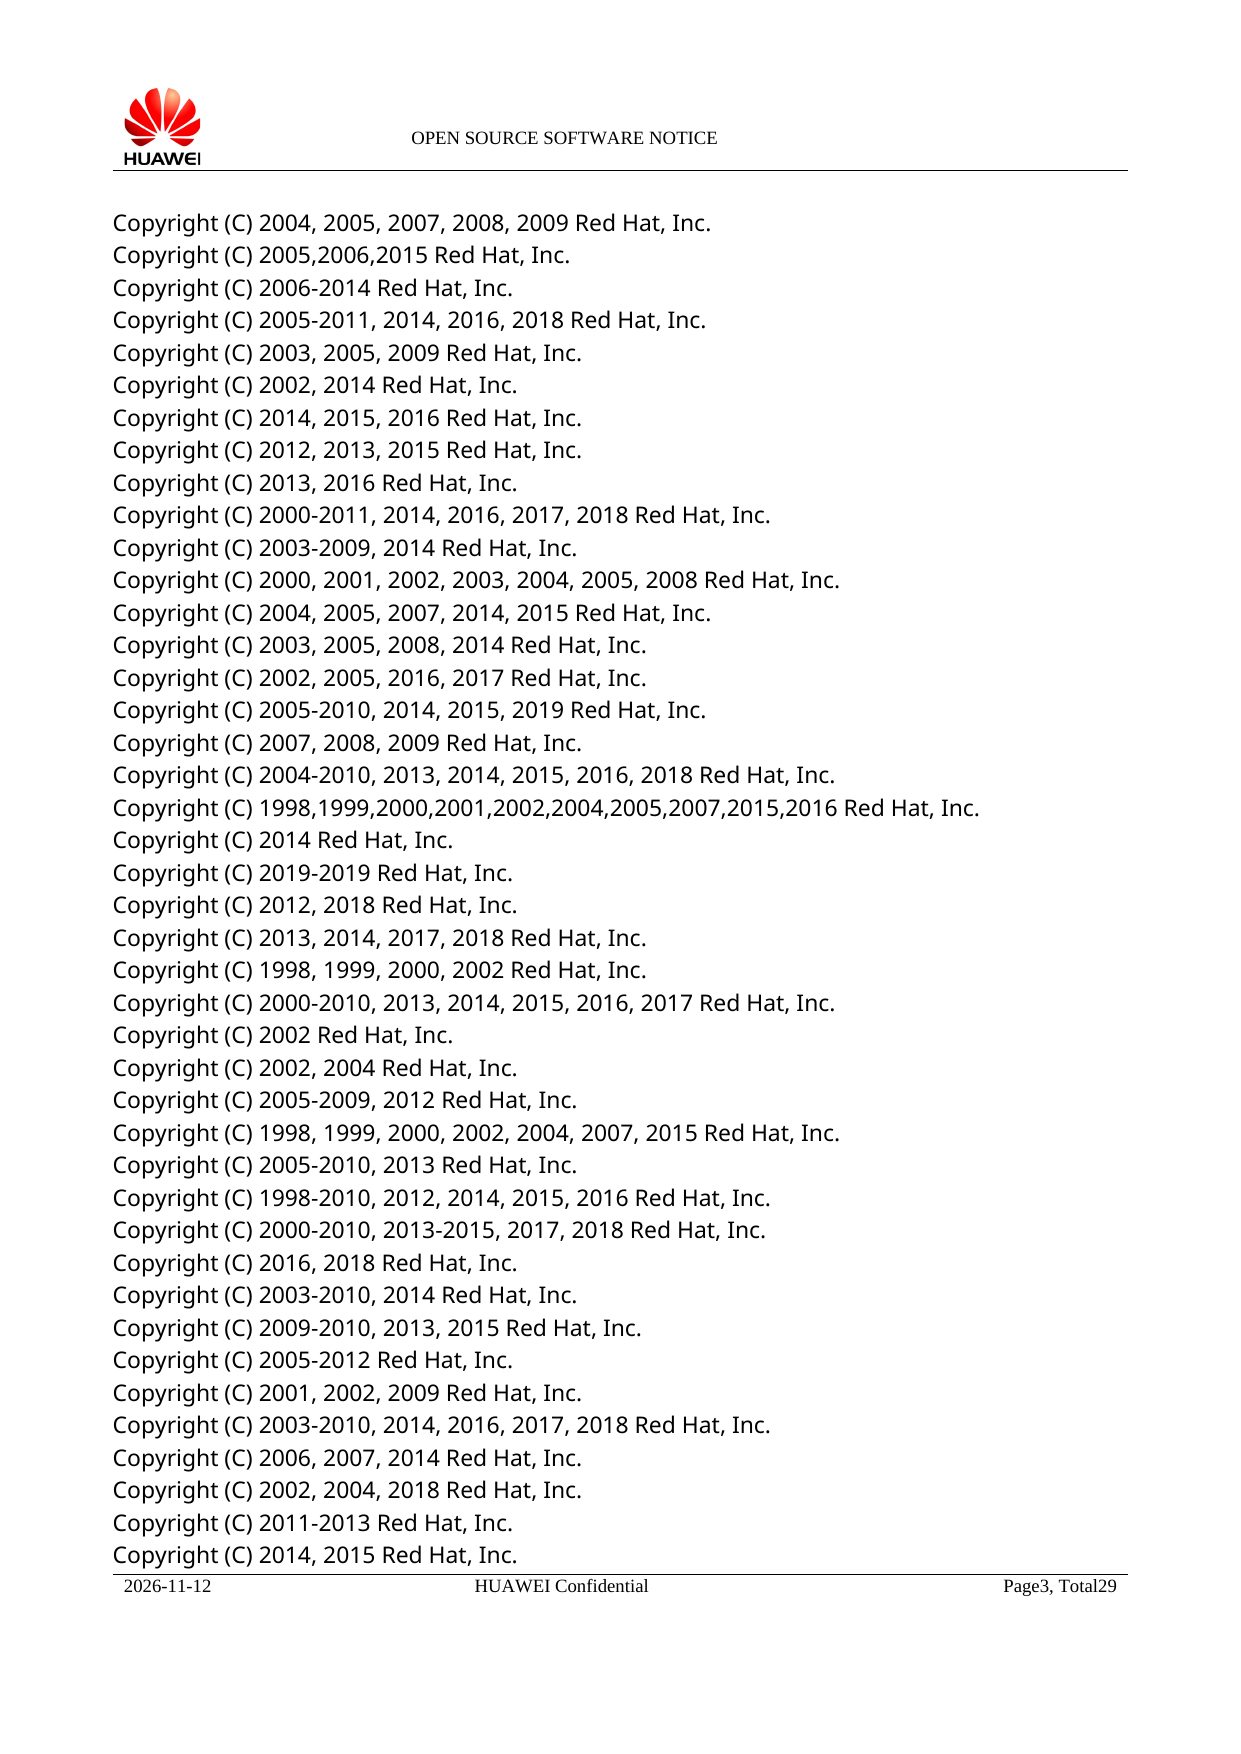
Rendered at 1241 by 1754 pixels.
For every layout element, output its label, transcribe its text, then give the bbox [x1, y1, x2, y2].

picture [124, 88, 201, 165]
